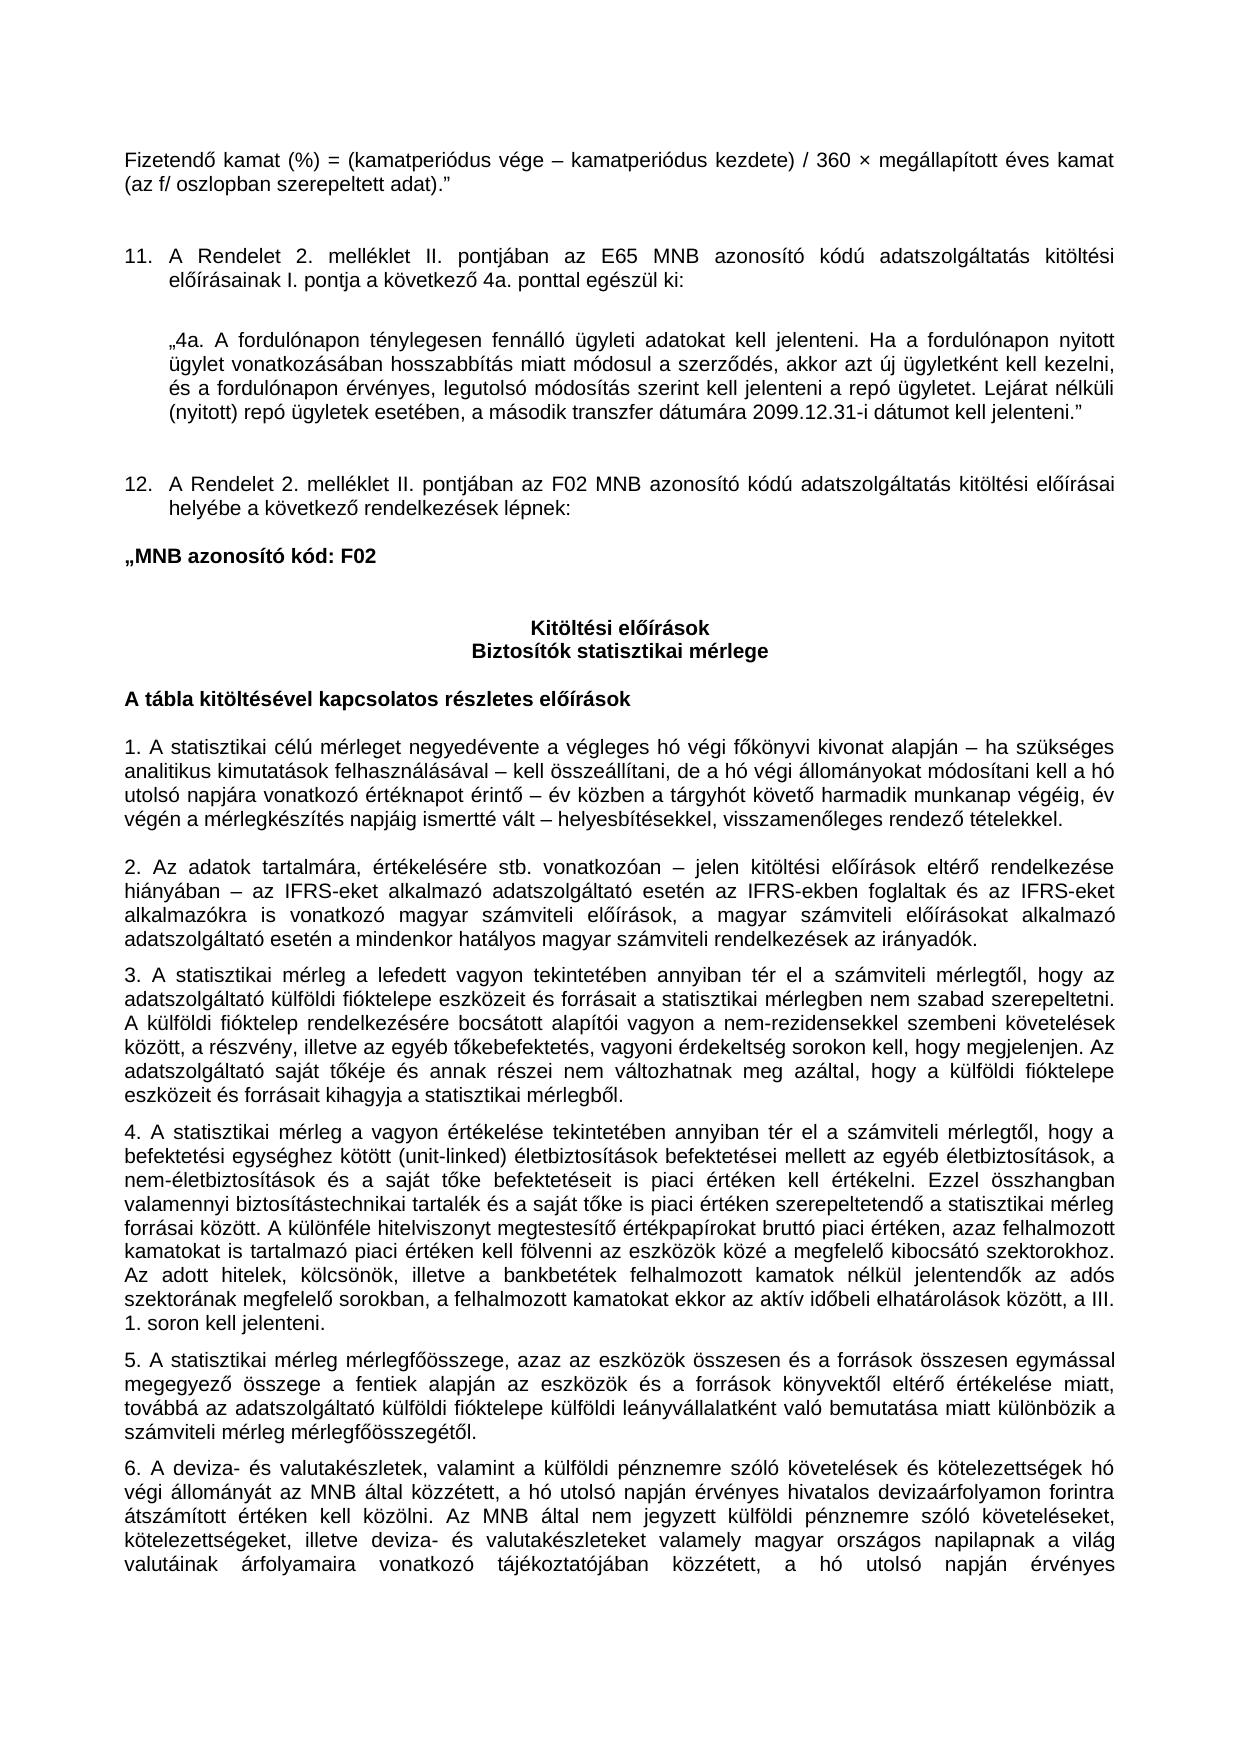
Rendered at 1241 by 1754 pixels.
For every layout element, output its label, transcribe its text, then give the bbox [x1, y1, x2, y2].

text 2. Az adatok tartalmára, értékelésére stb. vonatkozóan – jelen kitöltési előírások eltérő rendelkezése hiányában – az IFRS-eket alkalmazó adatszolgáltató esetén az IFRS-ekben foglaltak és az IFRS-eket alkalmazókra is vonatkozó magyar számviteli előírások, a magyar számviteli előírásokat alkalmazó adatszolgáltató esetén a mindenkor hatályos magyar számviteli rendelkezések az irányadók. [124, 855, 1116, 951]
text A tábla kitöltésével kapcsolatos részletes előírások [124, 687, 1116, 711]
text 12. A Rendelet 2. melléklet II. pontjában az F02 MNB azonosító kódú adatszolgáltatás kitöltési előírásai helyébe a következő rendelkezések lépnek: [124, 472, 1116, 519]
text 11. A Rendelet 2. melléklet II. pontjában az E65 MNB azonosító kódú adatszolgáltatás kitöltési előírásainak I. pontja a következő 4a. ponttal egészül ki: [124, 243, 1116, 291]
text 3. A statisztikai mérleg a lefedett vagyon tekintetében annyiban tér el a számviteli mérlegtől, hogy az adatszolgáltató külföldi fióktelepe eszközeit és forrásait a statisztikai mérlegben nem szabad szerepeltetni. A külföldi fióktelep rendelkezésére bocsátott alapítói vagyon a nem-rezidensekkel szembeni követelések között, a részvény, illetve az egyéb tőkebefektetés, vagyoni érdekeltség sorokon kell, hogy megjelenjen. Az adatszolgáltató saját tőkéje és annak részei nem változhatnak meg azáltal, hogy a külföldi fióktelepe eszközeit és forrásait kihagyja a statisztikai mérlegből. [124, 963, 1116, 1107]
text Kitöltési előírások [124, 615, 1116, 639]
text Biztosítók statisztikai mérlege [124, 639, 1116, 663]
text 1. A statisztikai célú mérleget negyedévente a végleges hó végi főkönyvi kivonat alapján – ha szükséges analitikus kimutatások felhasználásával – kell összeállítani, de a hó végi állományokat módosítani kell a hó utolsó napjára vonatkozó értéknapot érintő – év közben a tárgyhót követő harmadik munkanap végéig, év végén a mérlegkészítés napjáig ismertté vált – helyesbítésekkel, visszamenőleges rendező tételekkel. [124, 735, 1116, 831]
text 4. A statisztikai mérleg a vagyon értékelése tekintetében annyiban tér el a számviteli mérlegtől, hogy a befektetési egységhez kötött (unit-linked) életbiztosítások befektetései mellett az egyéb életbiztosítások, a nem-életbiztosítások és a saját tőke befektetéseit is piaci értéken kell értékelni. Ezzel összhangban valamennyi biztosítástechnikai tartalék és a saját tőke is piaci értéken szerepeltetendő a statisztikai mérleg forrásai között. A különféle hitelviszonyt megtestesítő értékpapírokat bruttó piaci értéken, azaz felhalmozott kamatokat is tartalmazó piaci értéken kell fölvenni az eszközök közé a megfelelő kibocsátó szektorokhoz. Az adott hitelek, kölcsönök, illetve a bankbetétek felhalmozott kamatok nélkül jelentendők az adós szektorának megfelelő sorokban, a felhalmozott kamatokat ekkor az aktív időbeli elhatárolások között, a III. 1. soron kell jelenteni. [124, 1119, 1116, 1335]
text 5. A statisztikai mérleg mérlegfőösszege, azaz az eszközök összesen és a források összesen egymással megegyező összege a fentiek alapján az eszközök és a források könyvektől eltérő értékelése miatt, továbbá az adatszolgáltató külföldi fióktelepe külföldi leányvállalatként való bemutatása miatt különbözik a számviteli mérleg mérlegfőösszegétől. [124, 1348, 1116, 1443]
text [124, 1456, 1116, 1576]
text „4a. A fordulónapon ténylegesen fennálló ügyleti adatokat kell jelenteni. Ha a fordulónapon nyitott ügylet vonatkozásában hosszabbítás miatt módosul a szerződés, akkor azt új ügyletként kell kezelni, és a fordulónapon érvényes, legutolsó módosítás szerint kell jelenteni a repó ügyletet. Lejárat nélküli (nyitott) repó ügyletek esetében, a második transzfer dátumára 2099.12.31-i dátumot kell jelenteni.” [168, 328, 1116, 424]
text „MNB azonosító kód: F02 [124, 543, 1116, 567]
text Fizetendő kamat (%) = (kamatperiódus vége – kamatperiódus kezdete) / 360 × megállapított éves kamat (az f/ oszlopban szerepeltett adat).” [124, 148, 1116, 196]
